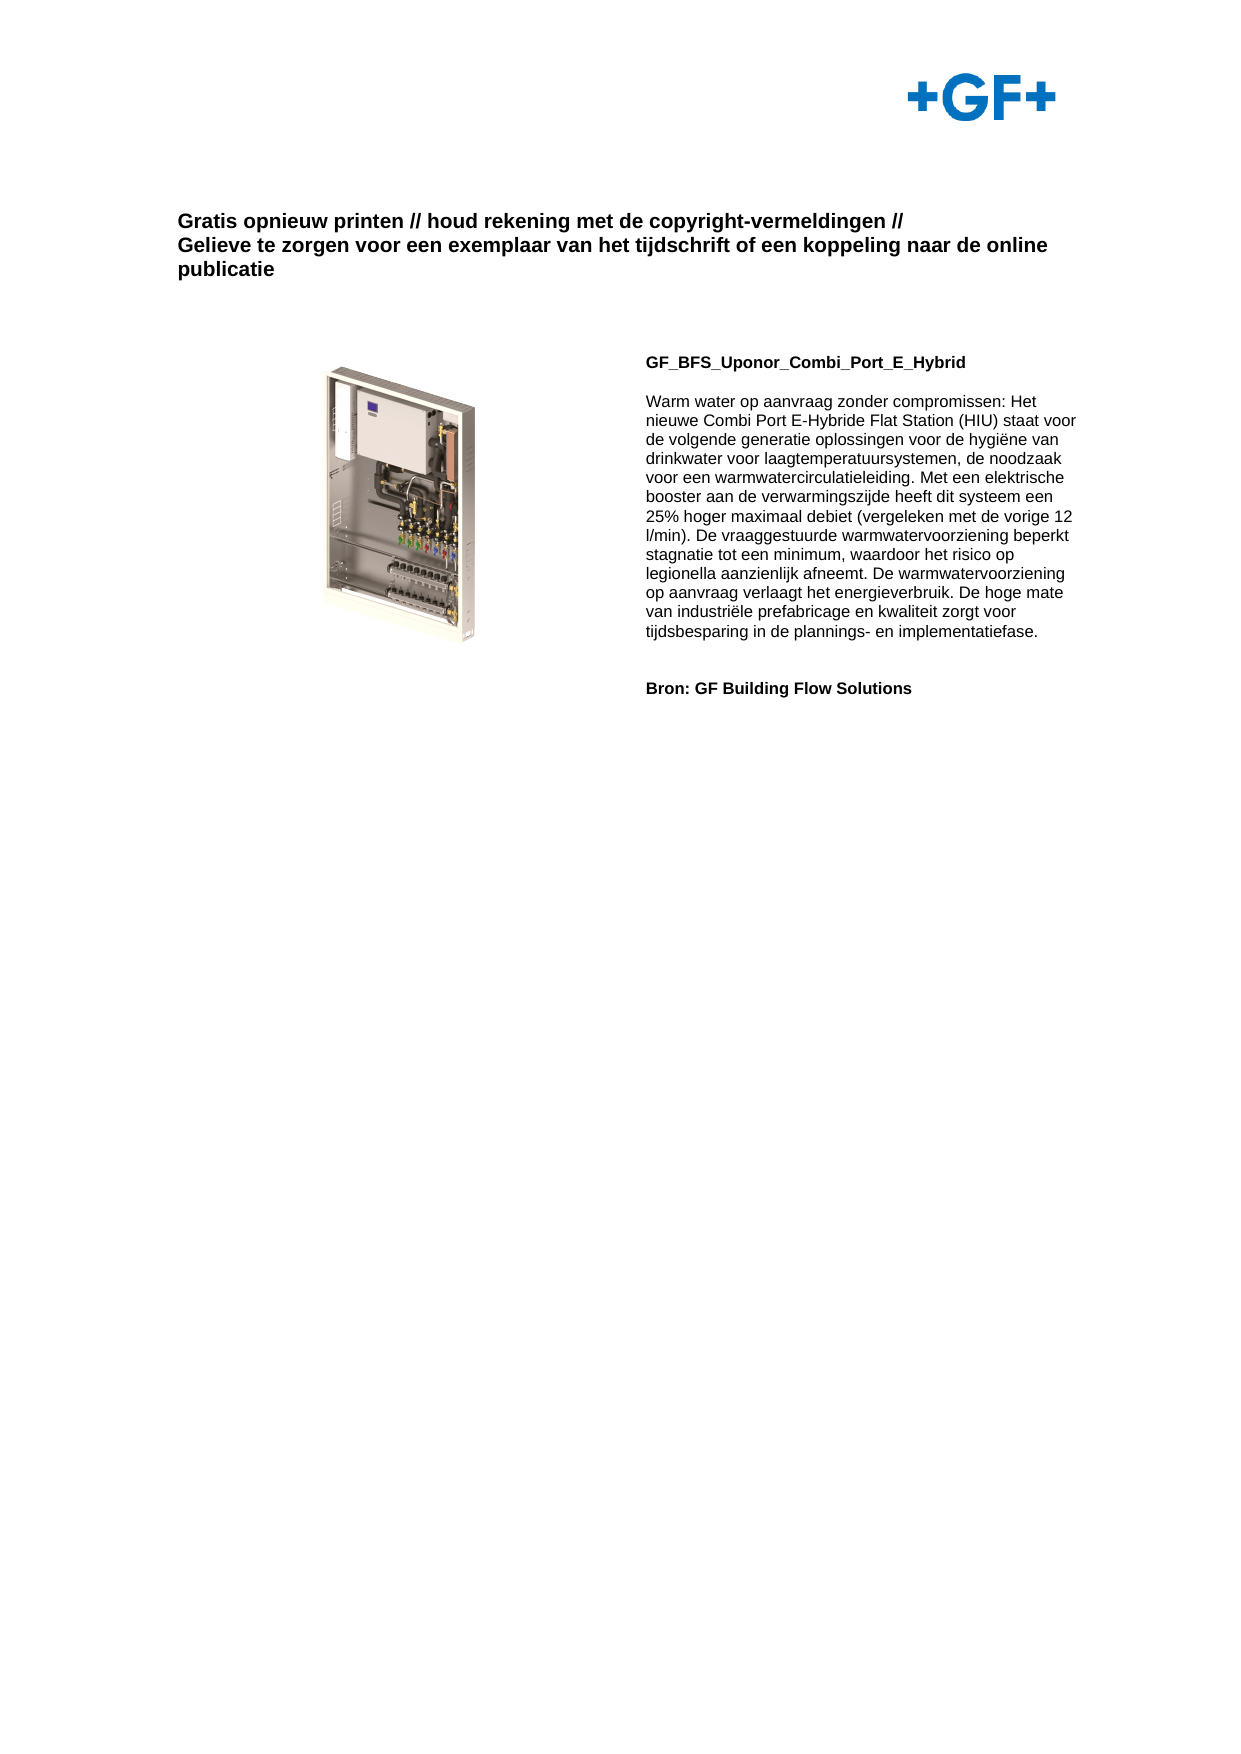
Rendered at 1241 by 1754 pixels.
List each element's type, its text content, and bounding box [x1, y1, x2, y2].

picture [907, 73, 1056, 121]
picture [188, 353, 609, 657]
table_header [177, 353, 634, 698]
text Gelieve te zorgen voor een exemplaar van het tijdschrift of een koppeling naar de online publicatie [177, 233, 1092, 281]
text Gratis opnieuw printen // houd rekening met de copyright-vermeldingen // [177, 209, 1092, 233]
table_header GF_BFS_Uponor_Combi_Port_E_Hybrid Warm water op aanvraag zonder compromissen: Het nieuwe Combi Port E-Hybride Flat Station (HIU) staat voor de volgende generatie oplossingen voor de hygiëne van drinkwater voor laagtemperatuursystemen, de noodzaak voor een warmwatercirculatieleiding. Met een elektrische booster aan de verwarmingszijde heeft dit systeem een 25% hoger maximaal debiet (vergeleken met de vorige 12 l/min). De vraaggestuurde warmwatervoorziening beperkt stagnatie tot een minimum, waardoor het risico op legionella aanzienlijk afneemt. De warmwatervoorziening op aanvraag verlaagt het energieverbruik. De hoge mate van industriële prefabricage en kwaliteit zorgt voor tijdsbesparing in de plannings- en implementatiefase. Bron: GF Building Flow Solutions [634, 353, 1091, 698]
